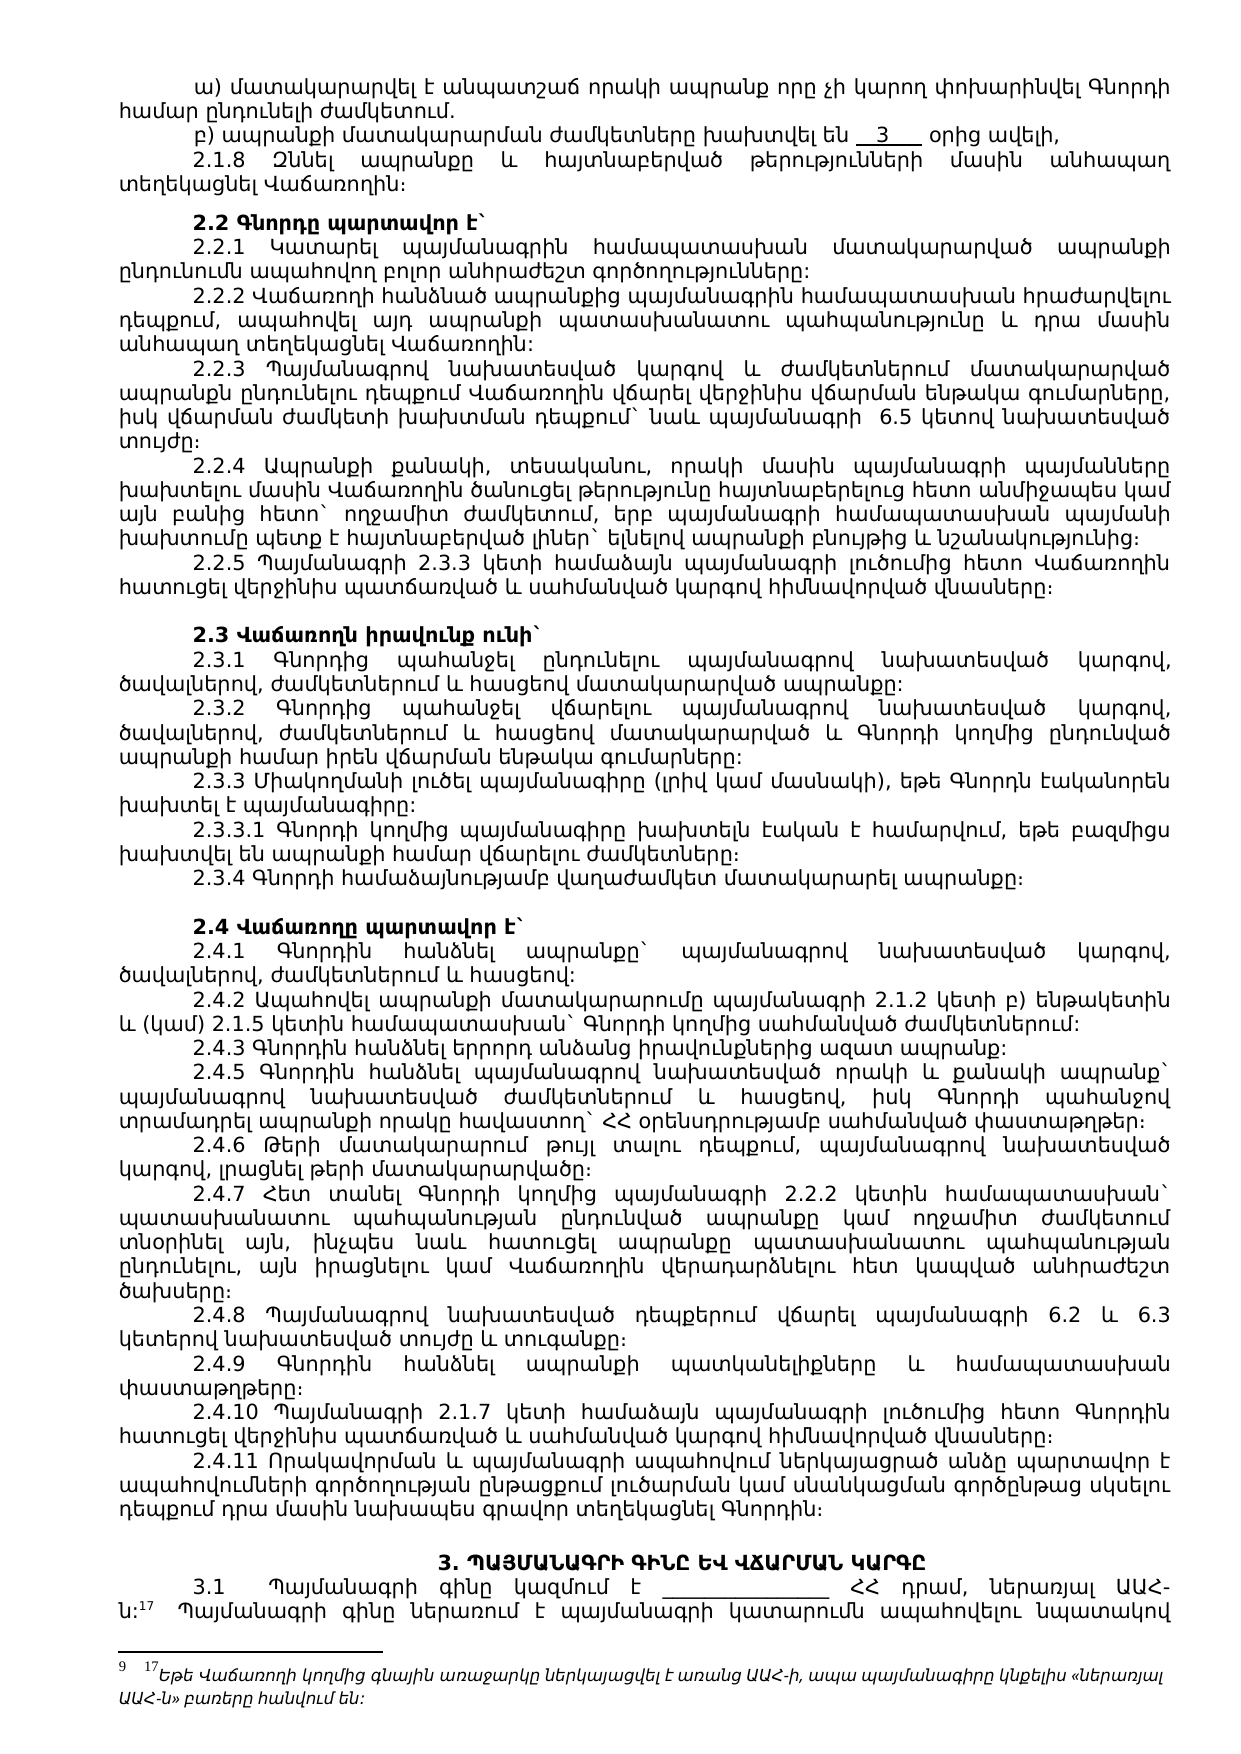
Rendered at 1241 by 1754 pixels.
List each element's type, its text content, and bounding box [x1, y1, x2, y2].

text 2.4 Վաճառողը պարտավոր է` [118, 915, 1171, 939]
text 2.2 Գնորդը պարտավոր է` [118, 211, 1171, 235]
text 2.3.2 Գնորդից պահանջել վճարելու պայմանագրով նախատեսված կարգով, ծավալներով, ժամկետներում և հասցեով մատակարարված և Գնորդի կողմից ընդունված ապրանքի համար իրեն վճարման ենթակա գումարները: [118, 696, 1171, 769]
text 2.3.1 Գնորդից պահանջել ընդունելու պայմանագրով նախատեսված կարգով, ծավալներով, ժամկետներում և հասցեով մատակարարված ապրանքը: [118, 648, 1171, 696]
text 2.3.4 Գնորդի համաձայնությամբ վաղաժամկետ մատակարարել ապրանքը։ [118, 866, 1171, 891]
text 2.4.7 Հետ տանել Գնորդի կողմից պայմանագրի 2.2.2 կետին համապատասխան` պատասխանատու պահպանության ընդունված ապրանքը կամ ողջամիտ ժամկետում տնօրինել այն, ինչպես նաև հատուցել ապրանքը պատասխանատու պահպանության ընդունելու, այն իրացնելու կամ Վաճառողին վերադարձնելու հետ կապված անհրաժեշտ ծախսերը։ [118, 1182, 1171, 1303]
text բ) ապրանքի մատակարարման ժամկետները խախտվել են 3 օրից ավելի, [118, 123, 1171, 148]
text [118, 1575, 1171, 1623]
text 3. ՊԱՅՄԱՆԱԳՐԻ ԳԻՆԸ ԵՎ ՎՃԱՐՄԱՆ ԿԱՐԳԸ [118, 1551, 1171, 1575]
text 2.4.6 Թերի մատակարարում թույլ տալու դեպքում, պայմանագրով նախատեսված կարգով, լրացնել թերի մատակարարվածը։ [118, 1133, 1171, 1182]
text 2.4.10 Պայմանագրի 2.1.7 կետի համաձայն պայմանագրի լուծումից հետո Գնորդին հատուցել վերջինիս պատճառված և սահմանված կարգով հիմնավորված վնասները։ [118, 1400, 1171, 1449]
text 2.4.3 Գնորդին հանձնել երրորդ անձանց իրավունքներից ազատ ապրանք: [118, 1036, 1171, 1060]
text 2.4.5 Գնորդին հանձնել պայմանագրով նախատեսված որակի և քանակի ապրանք` պայմանագրով նախատեսված ժամկետներում և հասցեով, իսկ Գնորդի պահանջով տրամադրել ապրանքի որակը հավաստող` ՀՀ օրենսդրությամբ սահմանված փաստաթղթեր։ [118, 1060, 1171, 1133]
text 2.2.4 Ապրանքի քանակի, տեսականու, որակի մասին պայմանագրի պայմանները խախտելու մասին Վաճառողին ծանուցել թերությունը հայտնաբերելուց հետո անմիջապես կամ այն բանից հետո` ողջամիտ ժամկետում, երբ պայմանագրի համապատասխան պայմանի խախտումը պետք է հայտնաբերված լիներ` ելնելով ապրանքի բնույթից և նշանակությունից։ [118, 454, 1171, 551]
text 2.4.9 Գնորդին հանձնել ապրանքի պատկանելիքները և համապատասխան փաստաթղթերը։ [118, 1352, 1171, 1400]
text 2.3 Վաճառողն իրավունք ունի` [118, 623, 1171, 648]
text 2.3.3.1 Գնորդի կողմից պայմանագիրը խախտելն էական է համարվում, եթե բազմիցս խախտվել են ապրանքի համար վճարելու ժամկետները։ [118, 818, 1171, 866]
text ա) մատակարարվել է անպատշաճ որակի ապրանք որը չի կարող փոխարինվել Գնորդի համար ընդունելի ժամկետում. [118, 75, 1171, 123]
text 2.4.8 Պայմանագրով նախատեսված դեպքերում վճարել պայմանագրի 6.2 և 6.3 կետերով նախատեսված տույժը և տուգանքը։ [118, 1303, 1171, 1352]
text 2.4.11 Որակավորման և պայմանագրի ապահովում ներկայացրած անձը պարտավոր է ապահովումների գործողության ընթացքում լուծարման կամ սնանկացման գործընթաց սկսելու դեպքում դրա մասին նախապես գրավոր տեղեկացնել Գնորդին։ [118, 1449, 1171, 1522]
text 2.3.3 Միակողմանի լուծել պայմանագիրը (լրիվ կամ մասնակի), եթե Գնորդն էականորեն խախտել է պայմանագիրը: [118, 769, 1171, 818]
text 2.1.8 Զննել ապրանքը և հայտնաբերված թերությունների մասին անհապաղ տեղեկացնել Վաճառողին։ [118, 148, 1171, 196]
text 2.4.1 Գնորդին հանձնել ապրանքը` պայմանագրով նախատեսված կարգով, ծավալներով, ժամկետներում և հասցեով: [118, 939, 1171, 988]
text 2.2.3 Պայմանագրով նախատեսված կարգով և ժամկետներում մատակարարված ապրանքն ընդունելու դեպքում Վաճառողին վճարել վերջինիս վճարման ենթակա գումարները, իսկ վճարման ժամկետի խախտման դեպքում` նաև պայմանագրի 6.5 կետով նախատեսված տույժը։ [118, 357, 1171, 454]
text 2.2.1 Կատարել պայմանագրին համապատասխան մատակարարված ապրանքի ընդունումն ապահովող բոլոր անհրաժեշտ գործողությունները: [118, 235, 1171, 284]
text 2.2.2 Վաճառողի հանձնած ապրանքից պայմանագրին համապատասխան հրաժարվելու դեպքում, ապահովել այդ ապրանքի պատասխանատու պահպանությունը և դրա մասին անհապաղ տեղեկացնել Վաճառողին: [118, 284, 1171, 357]
text 2.2.5 Պայմանագրի 2.3.3 կետի համաձայն պայմանագրի լուծումից հետո Վաճառողին հատուցել վերջինիս պատճառված և սահմանված կարգով հիմնավորված վնասները։ [118, 551, 1171, 599]
text 2.4.2 Ապահովել ապրանքի մատակարարումը պայմանագրի 2.1.2 կետի բ) ենթակետին և (կամ) 2.1.5 կետին համապատասխան` Գնորդի կողմից սահմանված ժամկետներում: [118, 988, 1171, 1036]
